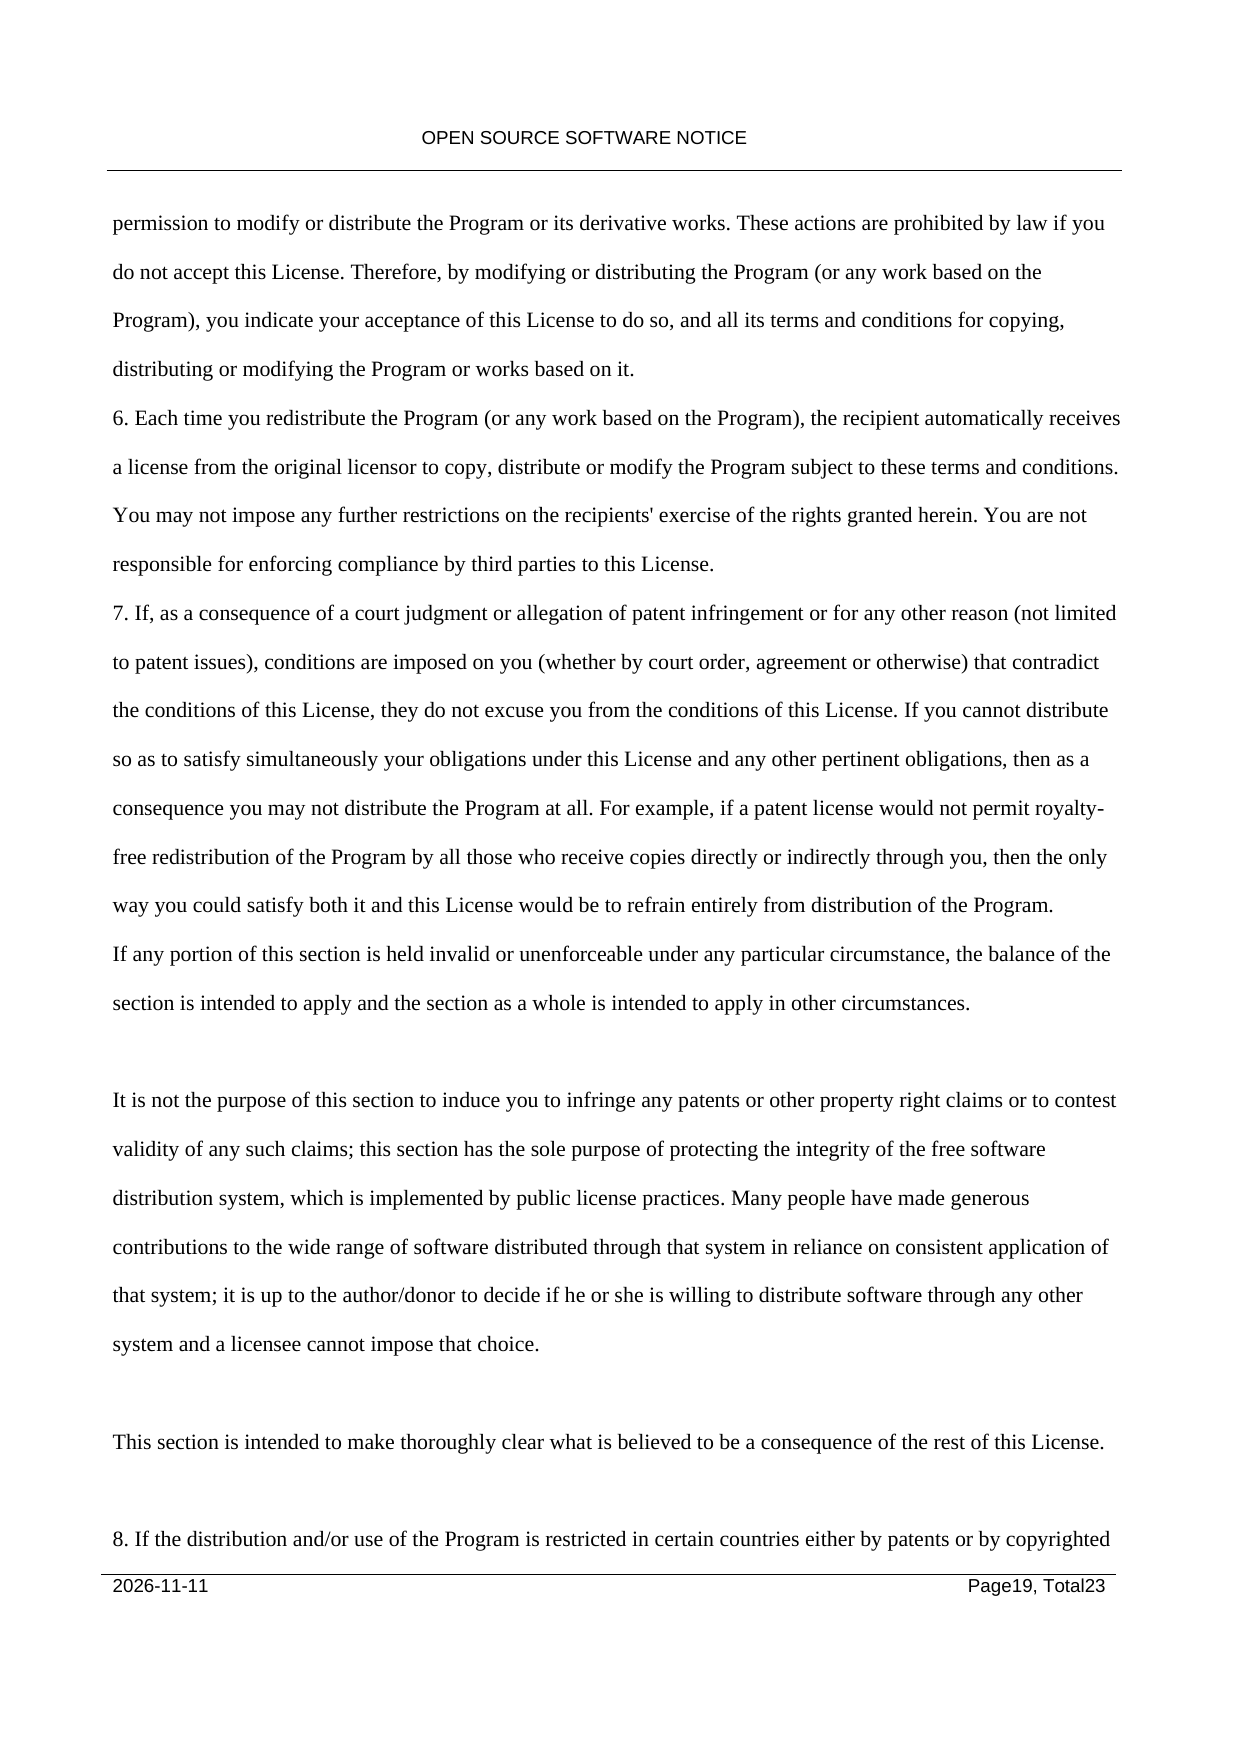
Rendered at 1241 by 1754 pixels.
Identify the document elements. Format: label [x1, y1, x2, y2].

text [112, 206, 1128, 1555]
